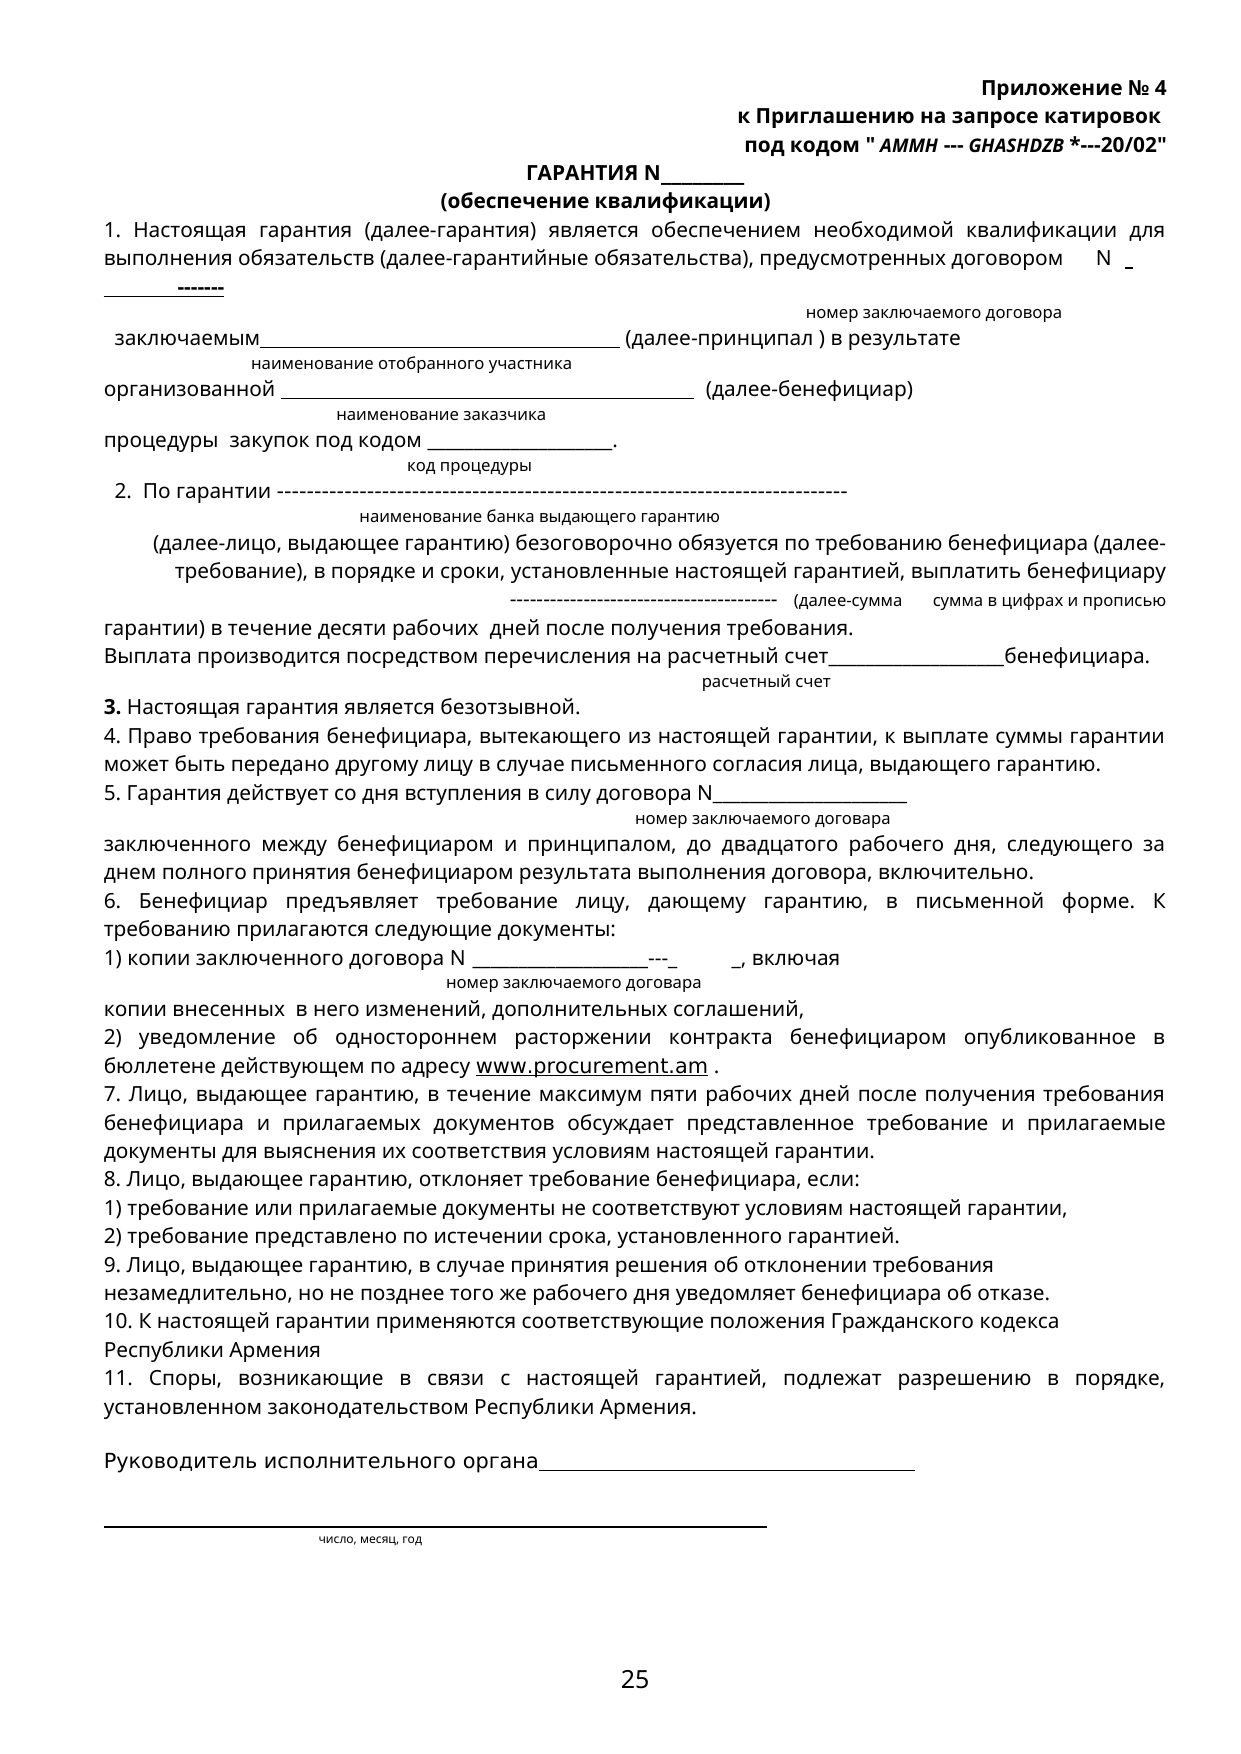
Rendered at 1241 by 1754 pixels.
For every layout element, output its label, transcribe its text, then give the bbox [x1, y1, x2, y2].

text 8. Лицо, выдающее гарантию, отклоняет требование бенефициара, если: [103, 1164, 1166, 1193]
text расчетный счет [103, 670, 1166, 692]
text 3. Настоящая гарантия является безотзывной. [103, 692, 1166, 721]
text (далее-лицо, выдающее гарантию) безоговорочно обязуется по требованию бенефициара (далее-требование), в порядке и сроки, установленные настоящей гарантией, выплатить бенефициару ---------------------------------------- (далее-сумма сумма в цифрах и прописью [103, 528, 1166, 613]
text 5. Гарантия действует со дня вступления в силу договора N_____________________ [103, 778, 1166, 806]
text 11. Споры, возникающие в связи с настоящей гарантией, подлежат разрешению в порядке, установленном законодательством Республики Армения. [103, 1363, 1166, 1420]
text Выплата производится посредством перечисления на расчетный счет___________________бенефициара. [103, 641, 1166, 670]
text 1) копии заключенного договора N ___________________---_ _, включая [103, 943, 1166, 971]
text 10. К настоящей гарантии применяются соответствующие положения Гражданского кодекса Республики Армения [103, 1307, 1166, 1363]
text гарантии) в течение десяти рабочих дней после получения требования. [103, 613, 1166, 641]
text 7. Лицо, выдающее гарантию, в течение максимум пяти рабочих дней после получения требования бенефициара и прилагаемых документов обсуждает представленное требование и прилагаемые документы для выяснения их соответствия условиям настоящей гарантии. [103, 1079, 1166, 1164]
text ГАРАНТИЯ N________ [103, 158, 1166, 187]
text 1. Настоящая гарантия (далее-гарантия) является обеспечением необходимой квалификации для выполнения обязательств (далее-гарантийные обязательства), предусмотренных договором N ------- [103, 215, 1166, 300]
text Руководитель исполнительного органа [103, 1449, 1166, 1473]
text число, месяц, год [103, 1530, 1166, 1559]
text 2. По гарантии ---------------------------------------------------------------------------- [103, 476, 1166, 505]
text к Приглашению на запросе катировок под кодом " АММH --- GHASHDZB *---20/02" [103, 101, 1166, 158]
text заключаемым (далее-принципал ) в результате [103, 323, 1166, 351]
text копии внесенных в него изменений, дополнительных соглашений, [103, 994, 1166, 1022]
text 6. Бенефициар предъявляет требование лицу, дающему гарантию, в письменной форме. К требованию прилагаются следующие документы: [103, 886, 1166, 943]
text номер заключаемого договара [103, 971, 1166, 994]
text наименование банка выдающего гарантию [103, 505, 1166, 528]
text наименование отобранного участника [103, 351, 1166, 374]
text 9. Лицо, выдающее гарантию, в случае принятия решения об отклонении требования незамедлительно, но не позднее того же рабочего дня уведомляет бенефициара об отказе. [103, 1250, 1166, 1307]
text 4. Право требования бенефициара, вытекающего из настоящей гарантии, к выплате суммы гарантии может быть передано другому лицу в случае письменного согласия лица, выдающего гарантию. [103, 721, 1166, 778]
text 2) уведомление об одностороннем расторжении контракта бенефициаром опубликованное в бюллетене действующем по адресу www.procurement.am . [103, 1022, 1166, 1079]
text заключенного между бенефициаром и принципалом, до двадцатого рабочего дня, следующего за днем полного принятия бенефициаром результата выполнения договора, включительно. [103, 829, 1166, 886]
text номер заключаемого договара [103, 806, 1166, 829]
text (обеспечение квалификации) [103, 187, 1108, 215]
text код процедуры [103, 454, 1166, 476]
text номер заключаемого договора [103, 300, 1166, 323]
text процедуры закупок под кодом ____________________. [103, 425, 1166, 454]
text 2) требование представлено по истечении срока, установленного гарантией. [103, 1221, 1166, 1250]
text 1) требование или прилагаемые документы не соответствуют условиям настоящей гарантии, [103, 1193, 1166, 1221]
text Приложение № 4 [103, 73, 1166, 101]
text организованной (далее-бенефициар) [103, 374, 1166, 403]
text наименование заказчика [103, 403, 1166, 425]
